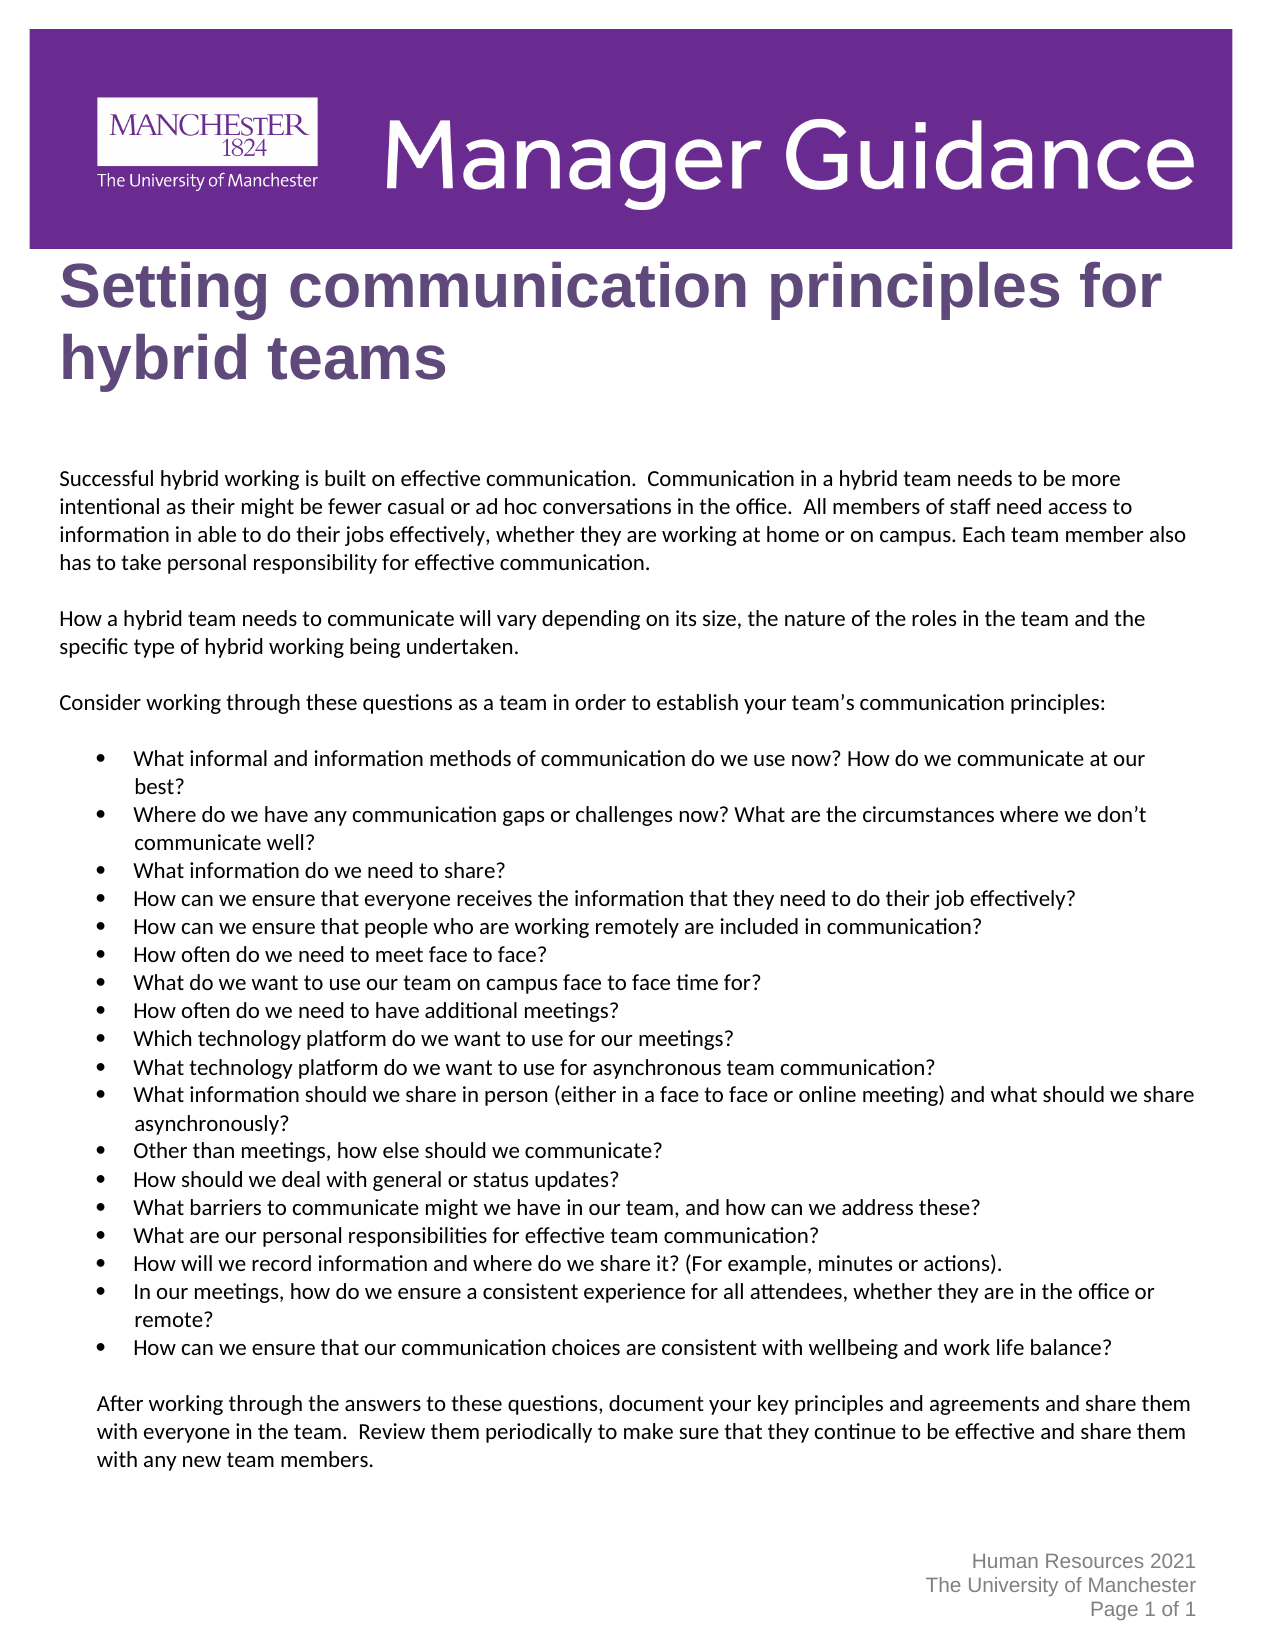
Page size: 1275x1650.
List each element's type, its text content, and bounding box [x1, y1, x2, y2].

list How should we deal with general or status updates? [97, 1165, 1196, 1193]
list Other than meetings, how else should we communicate? [97, 1137, 1196, 1165]
text After working through the answers to these questions, document your key principles and agreements and share them with everyone in the team. Review them periodically to make sure that they continue to be effective and share them with any new team members. [97, 1389, 1196, 1473]
text Successful hybrid working is built on effective communication. Communication in a hybrid team needs to be more intentional as their might be fewer casual or ad hoc conversations in the office. All members of staff need access to information in able to do their jobs effectively, whether they are working at home or on campus. Each team member also has to take personal responsibility for effective communication. [59, 464, 1196, 576]
text Setting communication principles for hybrid teams [59, 249, 1196, 392]
list What technology platform do we want to use for asynchronous team communication? [97, 1053, 1196, 1081]
list Which technology platform do we want to use for our meetings? [97, 1024, 1196, 1053]
list What information should we share in person (either in a face to face or online meeting) and what should we share asynchronously? [97, 1081, 1196, 1137]
list How can we ensure that our communication choices are consistent with wellbeing and work life balance? [97, 1333, 1196, 1361]
list How can we ensure that everyone receives the information that they need to do their job effectively? [97, 884, 1196, 912]
picture [29, 29, 1233, 249]
list How often do we need to meet face to face? [97, 941, 1196, 968]
list What do we want to use our team on campus face to face time for? [97, 968, 1196, 997]
list Where do we have any communication gaps or challenges now? What are the circumstances where we don’t communicate well? [97, 800, 1196, 856]
list How can we ensure that people who are working remotely are included in communication? [97, 912, 1196, 941]
list How will we record information and where do we share it? (For example, minutes or actions). [97, 1249, 1196, 1277]
list How often do we need to have additional meetings? [97, 997, 1196, 1024]
text Consider working through these questions as a team in order to establish your team’s communication principles: [59, 688, 1196, 716]
list What information do we need to share? [97, 856, 1196, 884]
text How a hybrid team needs to communicate will vary depending on its size, the nature of the roles in the team and the specific type of hybrid working being undertaken. [59, 604, 1196, 660]
list What barriers to communicate might we have in our team, and how can we address these? [97, 1193, 1196, 1221]
list In our meetings, how do we ensure a consistent experience for all attendees, whether they are in the office or remote? [97, 1277, 1196, 1333]
list What informal and information methods of communication do we use now? How do we communicate at our best? [97, 744, 1196, 800]
list What are our personal responsibilities for effective team communication? [97, 1221, 1196, 1249]
